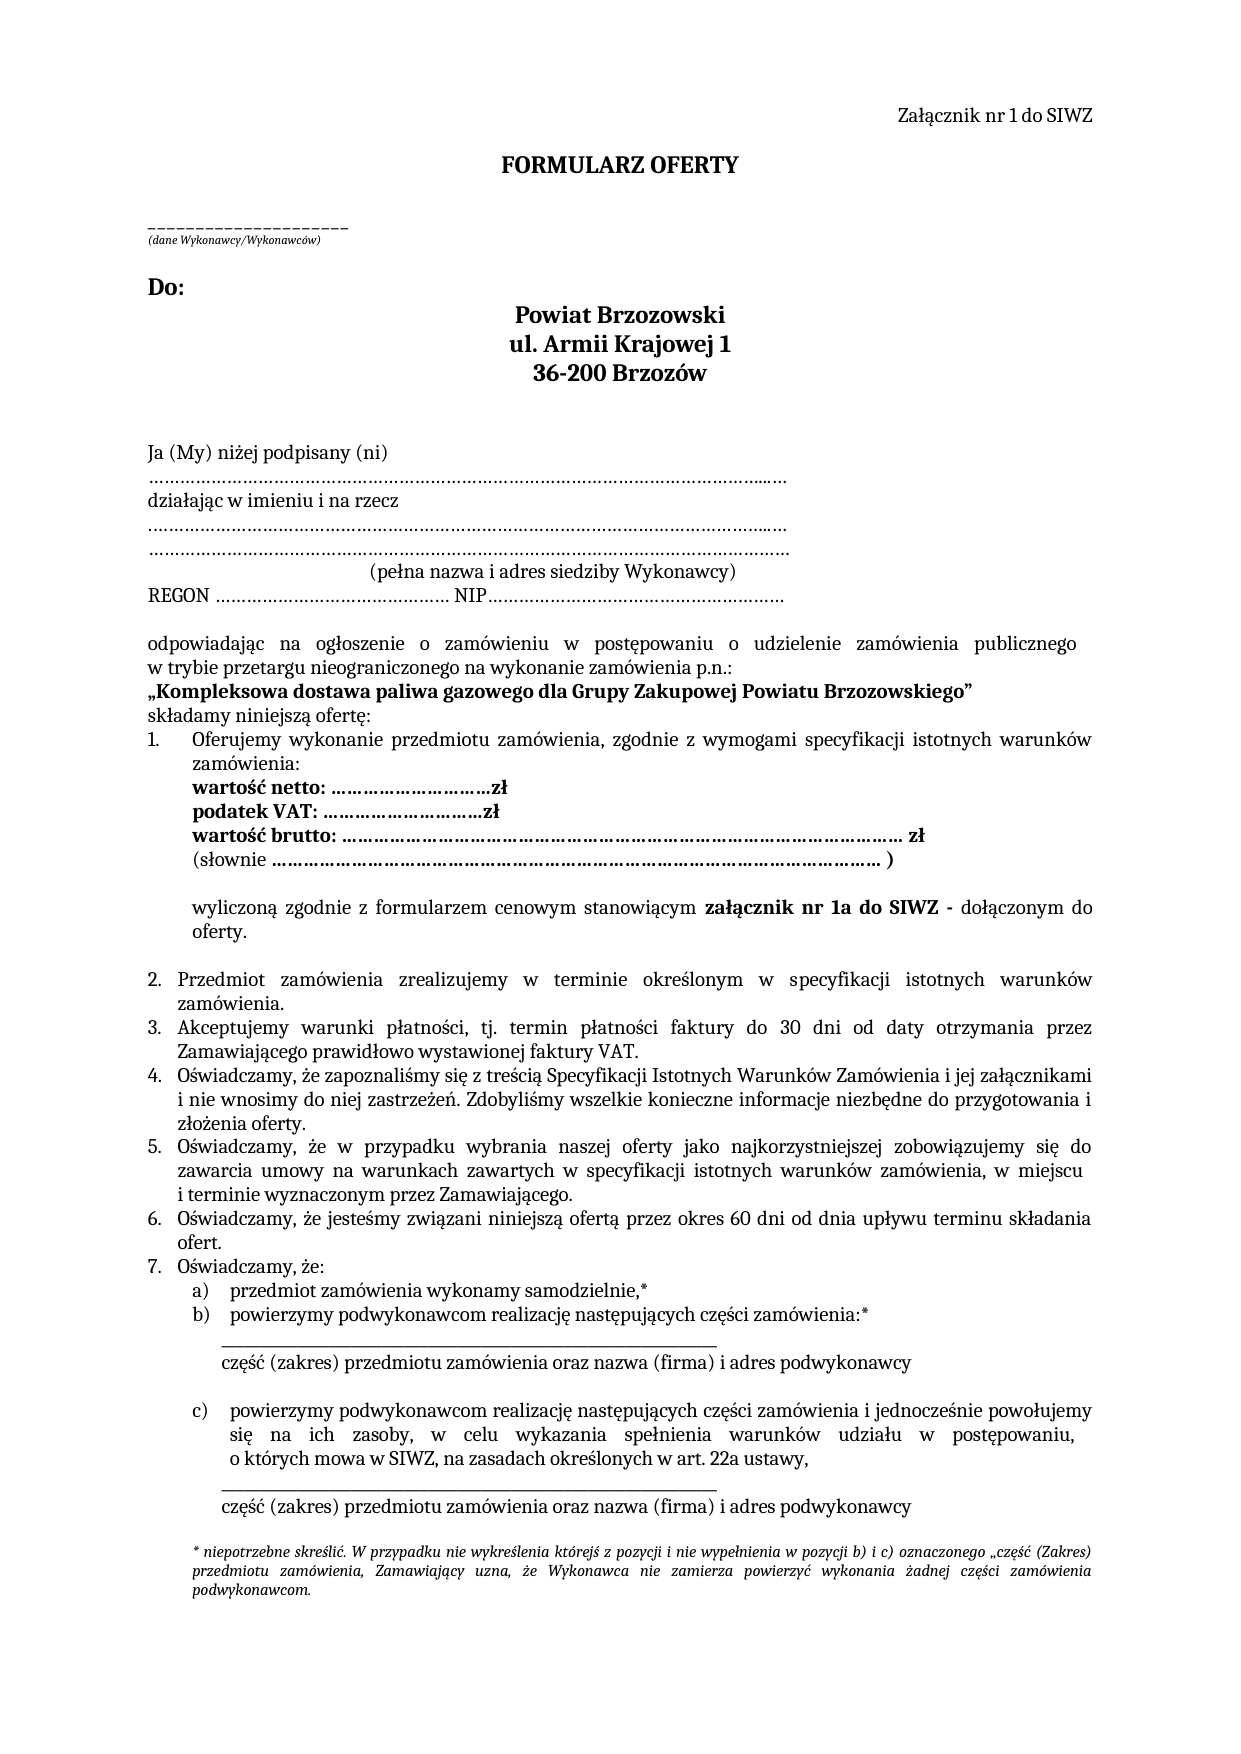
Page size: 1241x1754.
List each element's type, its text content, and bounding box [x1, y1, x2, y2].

text (pełna nazwa i adres siedziby Wykonawcy) [148, 560, 1093, 584]
text składamy niniejszą ofertę: [148, 704, 1093, 728]
list Przedmiot zamówienia zrealizujemy w terminie określonym w specyfikacji istotnych warunków zamówienia. [148, 967, 1093, 1015]
text Załącznik nr 1 do SIWZ [148, 103, 1093, 127]
text działając w imieniu i na rzecz [148, 488, 1093, 512]
list Oświadczamy, że jesteśmy związani niniejszą ofertą przez okres 60 dni od dnia upływu terminu składania ofert. [148, 1207, 1093, 1255]
text wartość netto: …………………………zł [192, 776, 1093, 800]
text Ja (My) niżej podpisany (ni) [148, 440, 1093, 464]
list Oświadczamy, że: [148, 1255, 1093, 1279]
text REGON ……………………………………… NIP………………………………………………… [148, 584, 1093, 608]
text _________________________________________________________________ [221, 1471, 1093, 1494]
list Oferujemy wykonanie przedmiotu zamówienia, zgodnie z wymogami specyfikacji istotnych warunków zamówienia: [148, 728, 1093, 776]
text wyliczoną zgodnie z formularzem cenowym stanowiącym załącznik nr 1a do SIWZ - dołączonym do oferty. [192, 896, 1093, 943]
list Oświadczamy, że w przypadku wybrania naszej oferty jako najkorzystniejszej zobowiązujemy się do zawarcia umowy na warunkach zawartych w specyfikacji istotnych warunków zamówienia, w miejscu i terminie wyznaczonym przez Zamawiającego. [148, 1135, 1093, 1207]
text ul. Armii Krajowej 1 [148, 330, 1093, 359]
list Akceptujemy warunki płatności, tj. termin płatności faktury do 30 dni od daty otrzymania przez Zamawiającego prawidłowo wystawionej faktury VAT. [148, 1015, 1093, 1063]
text ………………………………………………………………………………………………………...… [148, 464, 1093, 488]
text „Kompleksowa dostawa paliwa gazowego dla Grupy Zakupowej Powiatu Brzozowskiego” [148, 680, 1093, 704]
text część (zakres) przedmiotu zamówienia oraz nazwa (firma) i adres podwykonawcy [221, 1494, 1093, 1518]
text (dane Wykonawcy/Wykonawców) [148, 233, 1093, 247]
list przedmiot zamówienia wykonamy samodzielnie,* [192, 1279, 1093, 1303]
text Do: [148, 273, 1093, 301]
text _________________________________________________________________ [221, 1327, 1093, 1351]
text podatek VAT: …………………………zł [192, 800, 1093, 824]
text 36-200 Brzozów [148, 359, 1093, 388]
list Oświadczamy, że zapoznaliśmy się z treścią Specyfikacji Istotnych Warunków Zamówienia i jej załącznikami i nie wnosimy do niej zastrzeżeń. Zdobyliśmy wszelkie konieczne informacje niezbędne do przygotowania i złożenia oferty. [148, 1063, 1093, 1135]
text Powiat Brzozowski [148, 301, 1093, 330]
text _____________________ [148, 209, 1093, 233]
list powierzymy podwykonawcom realizację następujących części zamówienia:* [192, 1303, 1093, 1327]
list powierzymy podwykonawcom realizację następujących części zamówienia i jednocześnie powołujemy się na ich zasoby, w celu wykazania spełnienia warunków udziału w postępowaniu, o których mowa w SIWZ, na zasadach określonych w art. 22a ustawy, [192, 1399, 1093, 1471]
text część (zakres) przedmiotu zamówienia oraz nazwa (firma) i adres podwykonawcy [221, 1351, 1093, 1375]
text .………………………………………………………………………………………………………..… [148, 512, 1093, 536]
text FORMULARZ OFERTY [148, 151, 1093, 180]
text * niepotrzebne skreślić. W przypadku nie wykreślenia którejś z pozycji i nie wypełnienia w pozycji b) i c) oznaczonego „część (Zakres) przedmiotu zamówienia, Zamawiający uzna, że Wykonawca nie zamierza powierzyć wykonania żadnej części zamówienia podwykonawcom. [192, 1542, 1093, 1600]
text wartość brutto: …………………………………………………………………………………………… zł [192, 824, 1093, 848]
text …………………………………………………………………………………………………………… [148, 536, 1093, 560]
text odpowiadając na ogłoszenie o zamówieniu w postępowaniu o udzielenie zamówienia publicznego w trybie przetargu nieograniczonego na wykonanie zamówienia p.n.: [148, 632, 1093, 680]
text (słownie …………………………………………………………………………………………………… ) [192, 848, 1093, 872]
